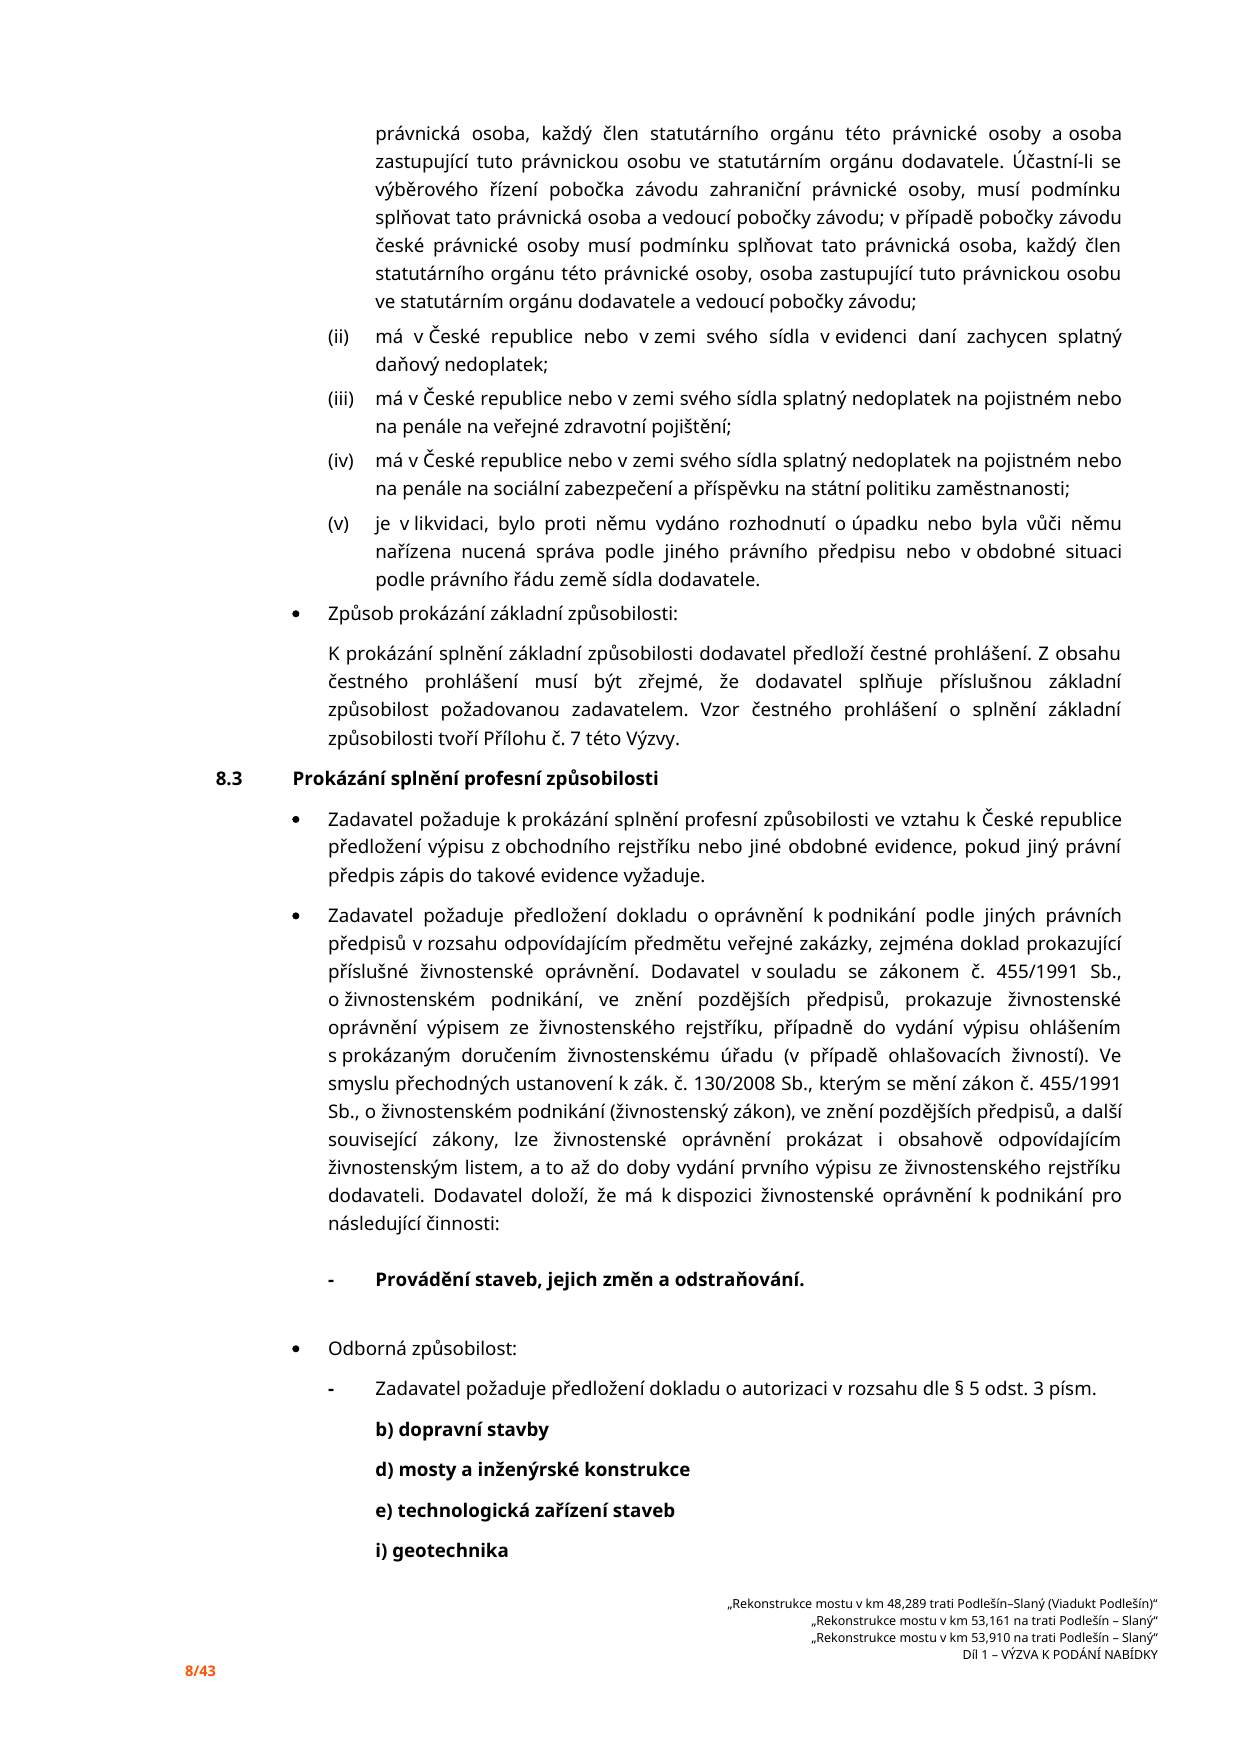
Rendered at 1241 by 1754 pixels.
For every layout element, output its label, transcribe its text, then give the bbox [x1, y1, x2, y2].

list i) geotechnika [339, 1538, 1122, 1563]
text Prokázání splnění profesní způsobilosti [216, 765, 1122, 791]
text má v České republice nebo v zemi svého sídla v evidenci daní zachycen splatný daňový nedoplatek; [328, 323, 1122, 377]
list d) mosty a inženýrské konstrukce [339, 1457, 1122, 1482]
text má v České republice nebo v zemi svého sídla splatný nedoplatek na pojistném nebo na penále na veřejné zdravotní pojištění; [328, 385, 1122, 439]
text Zadavatel požaduje předložení dokladu o autorizaci v rozsahu dle § 5 odst. 3 písm. [328, 1376, 1122, 1401]
text Zadavatel požaduje k prokázání splnění profesní způsobilosti ve vztahu k České republice předložení výpisu z obchodního rejstříku nebo jiné obdobné evidence, pokud jiný právní předpis zápis do takové evidence vyžaduje. [292, 806, 1122, 887]
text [328, 121, 1122, 314]
text je v likvidaci, bylo proti němu vydáno rozhodnutí o úpadku nebo byla vůči němu nařízena nucená správa podle jiného právního předpisu nebo v obdobné situaci podle právního řádu země sídla dodavatele. [328, 510, 1122, 591]
text K prokázání splnění základní způsobilosti dodavatel předloží čestné prohlášení. Z obsahu čestného prohlášení musí být zřejmé, že dodavatel splňuje příslušnou základní způsobilost požadovanou zadavatelem. Vzor čestného prohlášení o splnění základní způsobilosti tvoří Přílohu č. 7 této Výzvy. [328, 641, 1122, 750]
text Zadavatel požaduje předložení dokladu o oprávnění k podnikání podle jiných právních předpisů v rozsahu odpovídajícím předmětu veřejné zakázky, zejména doklad prokazující příslušné živnostenské oprávnění. Dodavatel v souladu se zákonem č. 455/1991 Sb., o živnostenském podnikání, ve znění pozdějších předpisů, prokazuje živnostenské oprávnění výpisem ze živnostenského rejstříku, případně do vydání výpisu ohlášením s prokázaným doručením živnostenskému úřadu (v případě ohlašovacích živností). Ve smyslu přechodných ustanovení k zák. č. 130/2008 Sb., kterým se mění zákon č. 455/1991 Sb., o živnostenském podnikání (živnostenský zákon), ve znění pozdějších předpisů, a další související zákony, lze živnostenské oprávnění prokázat i obsahově odpovídajícím živnostenským listem, a to až do doby vydání prvního výpisu ze živnostenského rejstříku dodavateli. Dodavatel doloží, že má k dispozici živnostenské oprávnění k podnikání pro následující činnosti: [292, 902, 1122, 1236]
list e) technologická zařízení staveb [339, 1497, 1122, 1523]
text Provádění staveb, jejich změn a odstraňování. [328, 1267, 1122, 1292]
text Odborná způsobilost: [292, 1335, 1122, 1361]
text má v České republice nebo v zemi svého sídla splatný nedoplatek na pojistném nebo na penále na sociální zabezpečení a příspěvku na státní politiku zaměstnanosti; [328, 448, 1122, 501]
list b) dopravní stavby [339, 1416, 1122, 1442]
text Způsob prokázání základní způsobilosti: [292, 600, 1122, 626]
